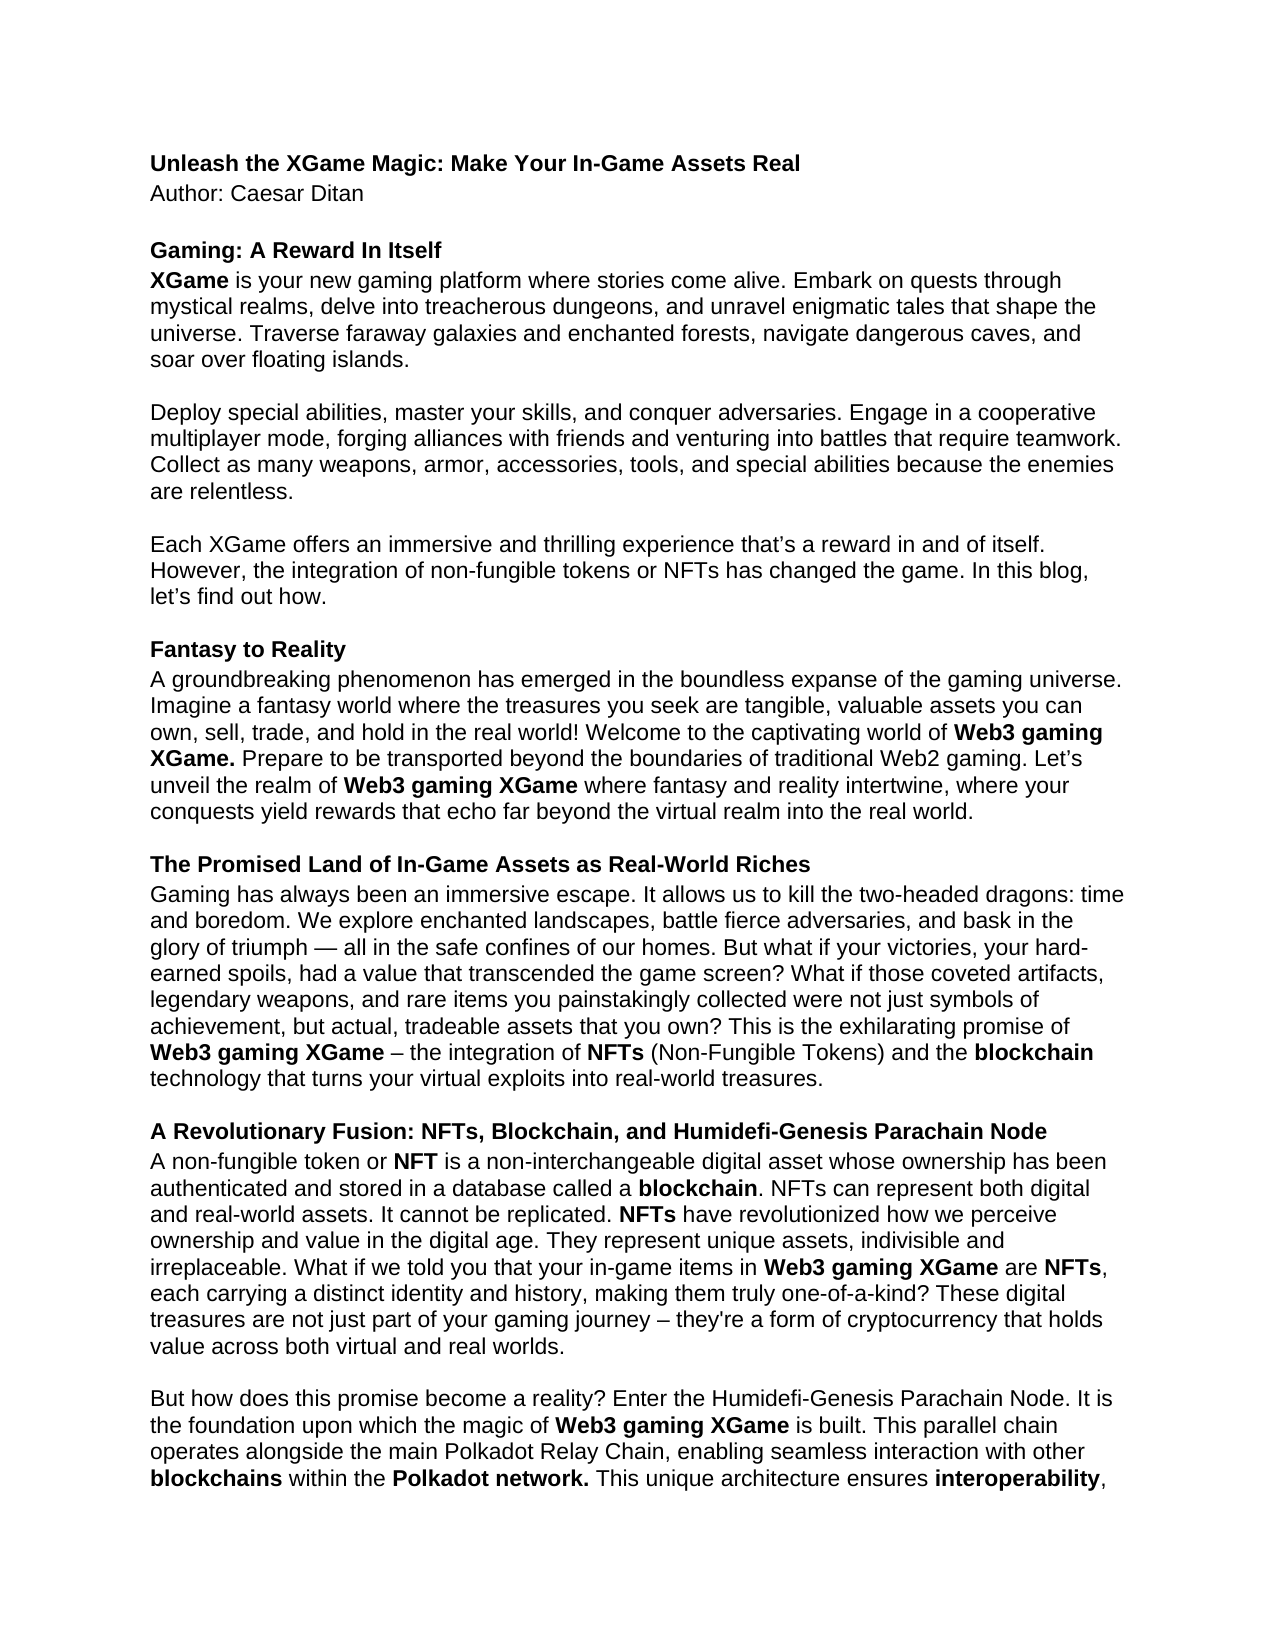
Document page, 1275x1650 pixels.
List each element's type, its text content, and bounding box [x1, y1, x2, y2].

text A Revolutionary Fusion: NFTs, Blockchain, and Humidefi-Genesis Parachain Node [150, 1118, 1125, 1144]
text XGame is your new gaming platform where stories come alive. Embark on quests through mystical realms, delve into treacherous dungeons, and unravel enigmatic tales that shape the universe. Traverse faraway galaxies and enchanted forests, navigate dangerous caves, and soar over floating islands. [150, 267, 1125, 372]
text Gaming: A Reward In Itself [150, 237, 1125, 263]
text Gaming has always been an immersive escape. It allows us to kill the two-headed dragons: time and boredom. We explore enchanted landscapes, battle fierce adversaries, and bask in the glory of triumph — all in the safe confines of our homes. But what if your victories, your hard-earned spoils, had a value that transcended the game screen? What if those coveted artifacts, legendary weapons, and rare items you painstakingly collected were not just symbols of achievement, but actual, tradeable assets that you own? This is the exhilarating promise of Web3 gaming XGame – the integration of NFTs (Non-Fungible Tokens) and the blockchain technology that turns your virtual exploits into real-world treasures. [150, 881, 1125, 1092]
text Deploy special abilities, master your skills, and conquer adversaries. Engage in a cooperative multiplayer mode, forging alliances with friends and venturing into battles that require teamwork. Collect as many weapons, armor, accessories, tools, and special abilities because the enemies are relentless. [150, 399, 1125, 504]
text A groundbreaking phenomenon has emerged in the boundless expanse of the gaming universe. Imagine a fantasy world where the treasures you seek are tangible, valuable assets you can own, sell, trade, and hold in the real world! Welcome to the captivating world of Web3 gaming XGame. Prepare to be transported beyond the boundaries of traditional Web2 gaming. Let’s unveil the realm of Web3 gaming XGame where fantasy and reality intertwine, where your conquests yield rewards that echo far beyond the virtual realm into the real world. [150, 666, 1125, 824]
text The Promised Land of In-Game Assets as Real-World Riches [150, 851, 1125, 877]
text Fantasy to Reality [150, 636, 1125, 662]
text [150, 1385, 1125, 1491]
text Unleash the XGame Magic: Make Your In-Game Assets Real [150, 150, 1125, 176]
text Author: Caesar Ditan [150, 180, 1125, 207]
text A non-fungible token or NFT is a non-interchangeable digital asset whose ownership has been authenticated and stored in a database called a blockchain. NFTs can represent both digital and real-world assets. It cannot be replicated. NFTs have revolutionized how we perceive ownership and value in the digital age. They represent unique assets, indivisible and irreplaceable. What if we told you that your in-game items in Web3 gaming XGame are NFTs, each carrying a distinct identity and history, making them truly one-of-a-kind? These digital treasures are not just part of your gaming journey – they're a form of cryptocurrency that holds value across both virtual and real worlds. [150, 1148, 1125, 1359]
text Each XGame offers an immersive and thrilling experience that’s a reward in and of itself. However, the integration of non-fungible tokens or NFTs has changed the game. In this blog, let’s find out how. [150, 531, 1125, 609]
